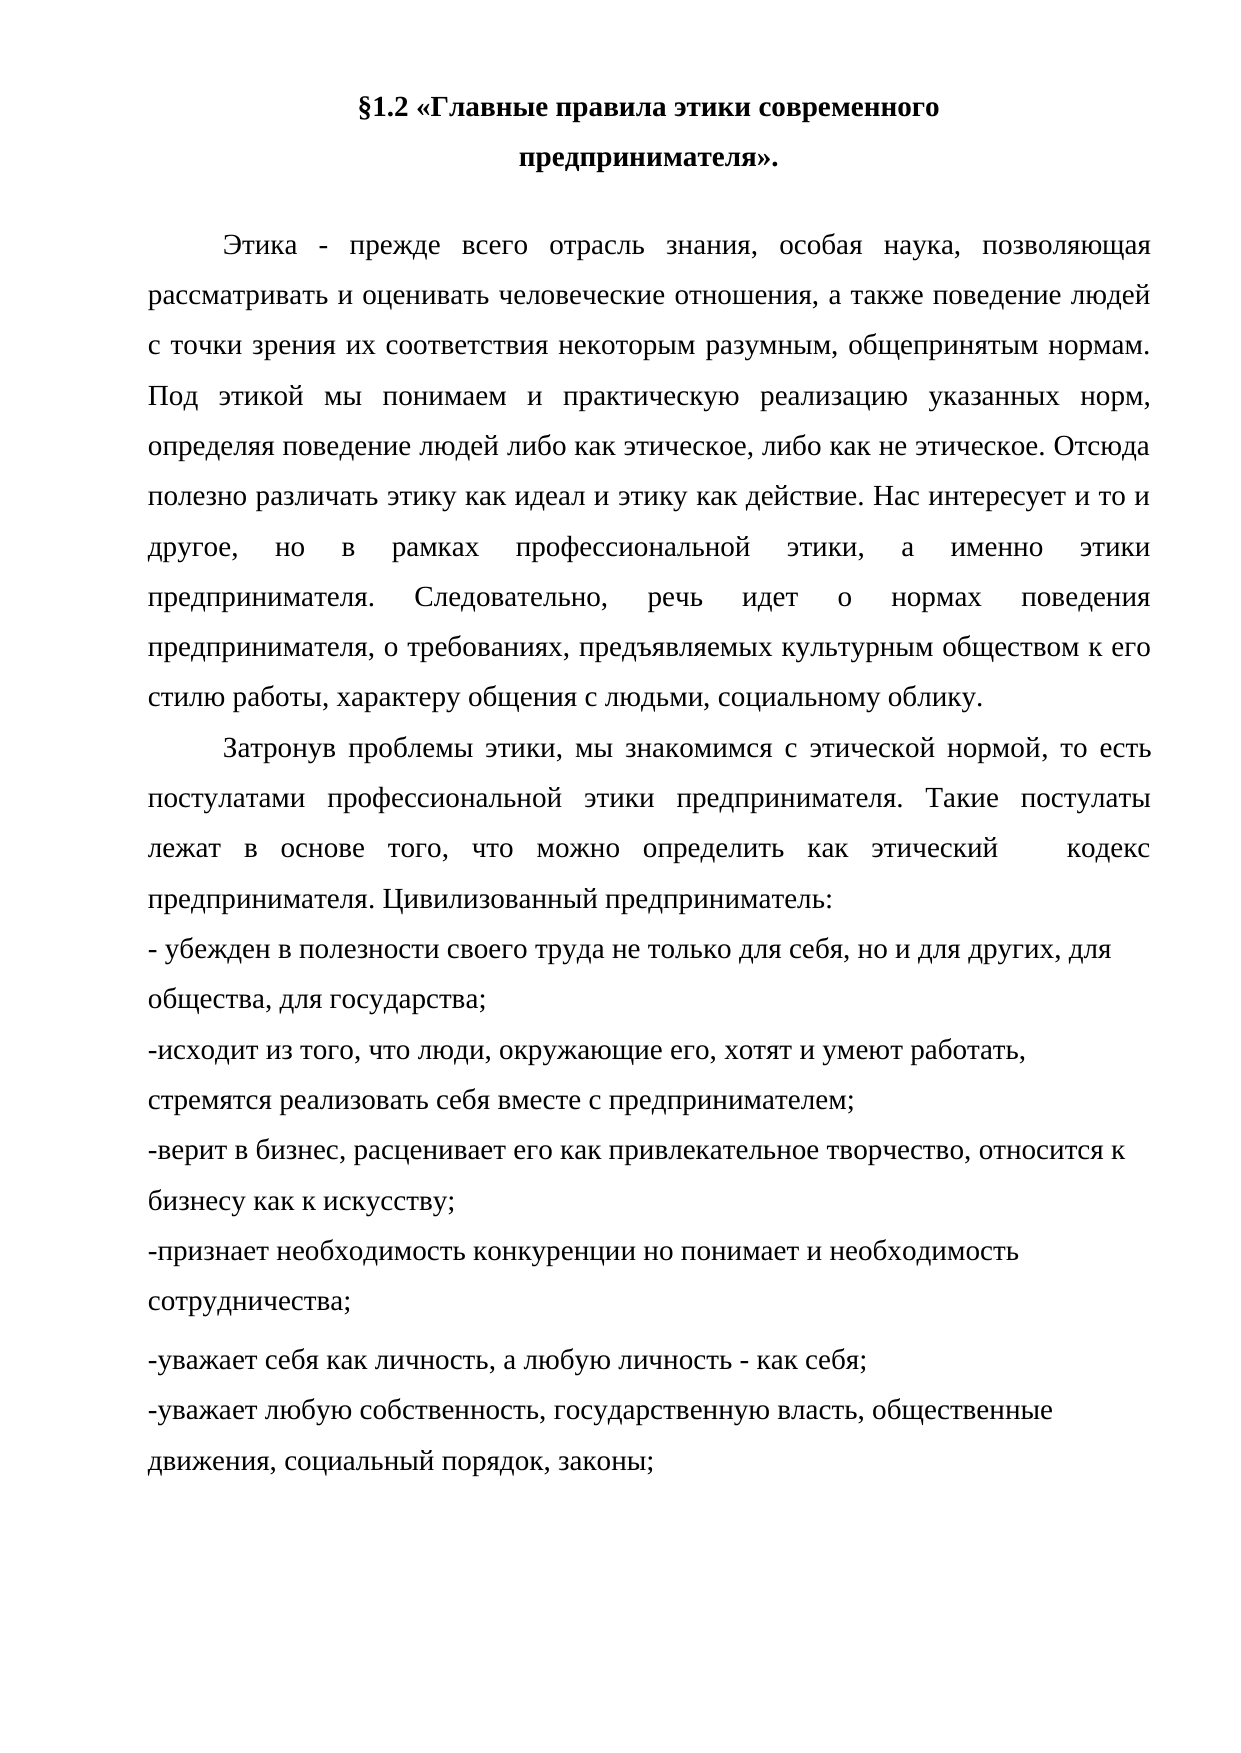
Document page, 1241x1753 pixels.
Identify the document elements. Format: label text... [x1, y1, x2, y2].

text Этика - прежде всего отрасль знания, особая наука, позволяющая рассматривать и оценивать человеческие отношения, а также поведение людей с точки зрения их соответствия некоторым разумным, общепринятым нормам. Под этикой мы понимаем и практическую реализацию указанных норм, определяя поведение людей либо как этическое, либо как не этическое. Отсюда полезно различать этику как идеал и этику как действие. Нас интересует и то и другое, но в рамках профессиональной этики, а именно этики предпринимателя. Следовательно, речь идет о нормах поведения предпринимателя, о требованиях, предъявляемых культурным обществом к его стилю работы, характеру общения с людьми, социальному облику. [148, 227, 1152, 713]
text -уважает себя как личность, а любую личность - как себя; [148, 1342, 1152, 1376]
text §1.2 «Главные правила этики современного предпринимателя». [250, 89, 1047, 172]
text - убежден в полезности своего труда не только для себя, но и для других, для общества, для государства; [148, 931, 1152, 1015]
text -признает необходимость конкуренции но понимает и необходимость сотрудничества; [148, 1233, 1152, 1317]
text -исходит из того, что люди, окружающие его, хотят и умеют работать, стремятся реализовать себя вместе с предпринимателем; [148, 1032, 1152, 1116]
text Затронув проблемы этики, мы знакомимся с этической нормой, то есть постулатами профессиональной этики предпринимателя. Такие постулаты лежат в основе того, что можно определить как этический кодекс предпринимателя. Цивилизованный предприниматель: [148, 730, 1152, 914]
text -верит в бизнес, расценивает его как привлекательное творчество, относится к бизнесу как к искусству; [148, 1132, 1152, 1216]
text -уважает любую собственность, государственную власть, общественные движения, социальный порядок, законы; [148, 1392, 1152, 1476]
